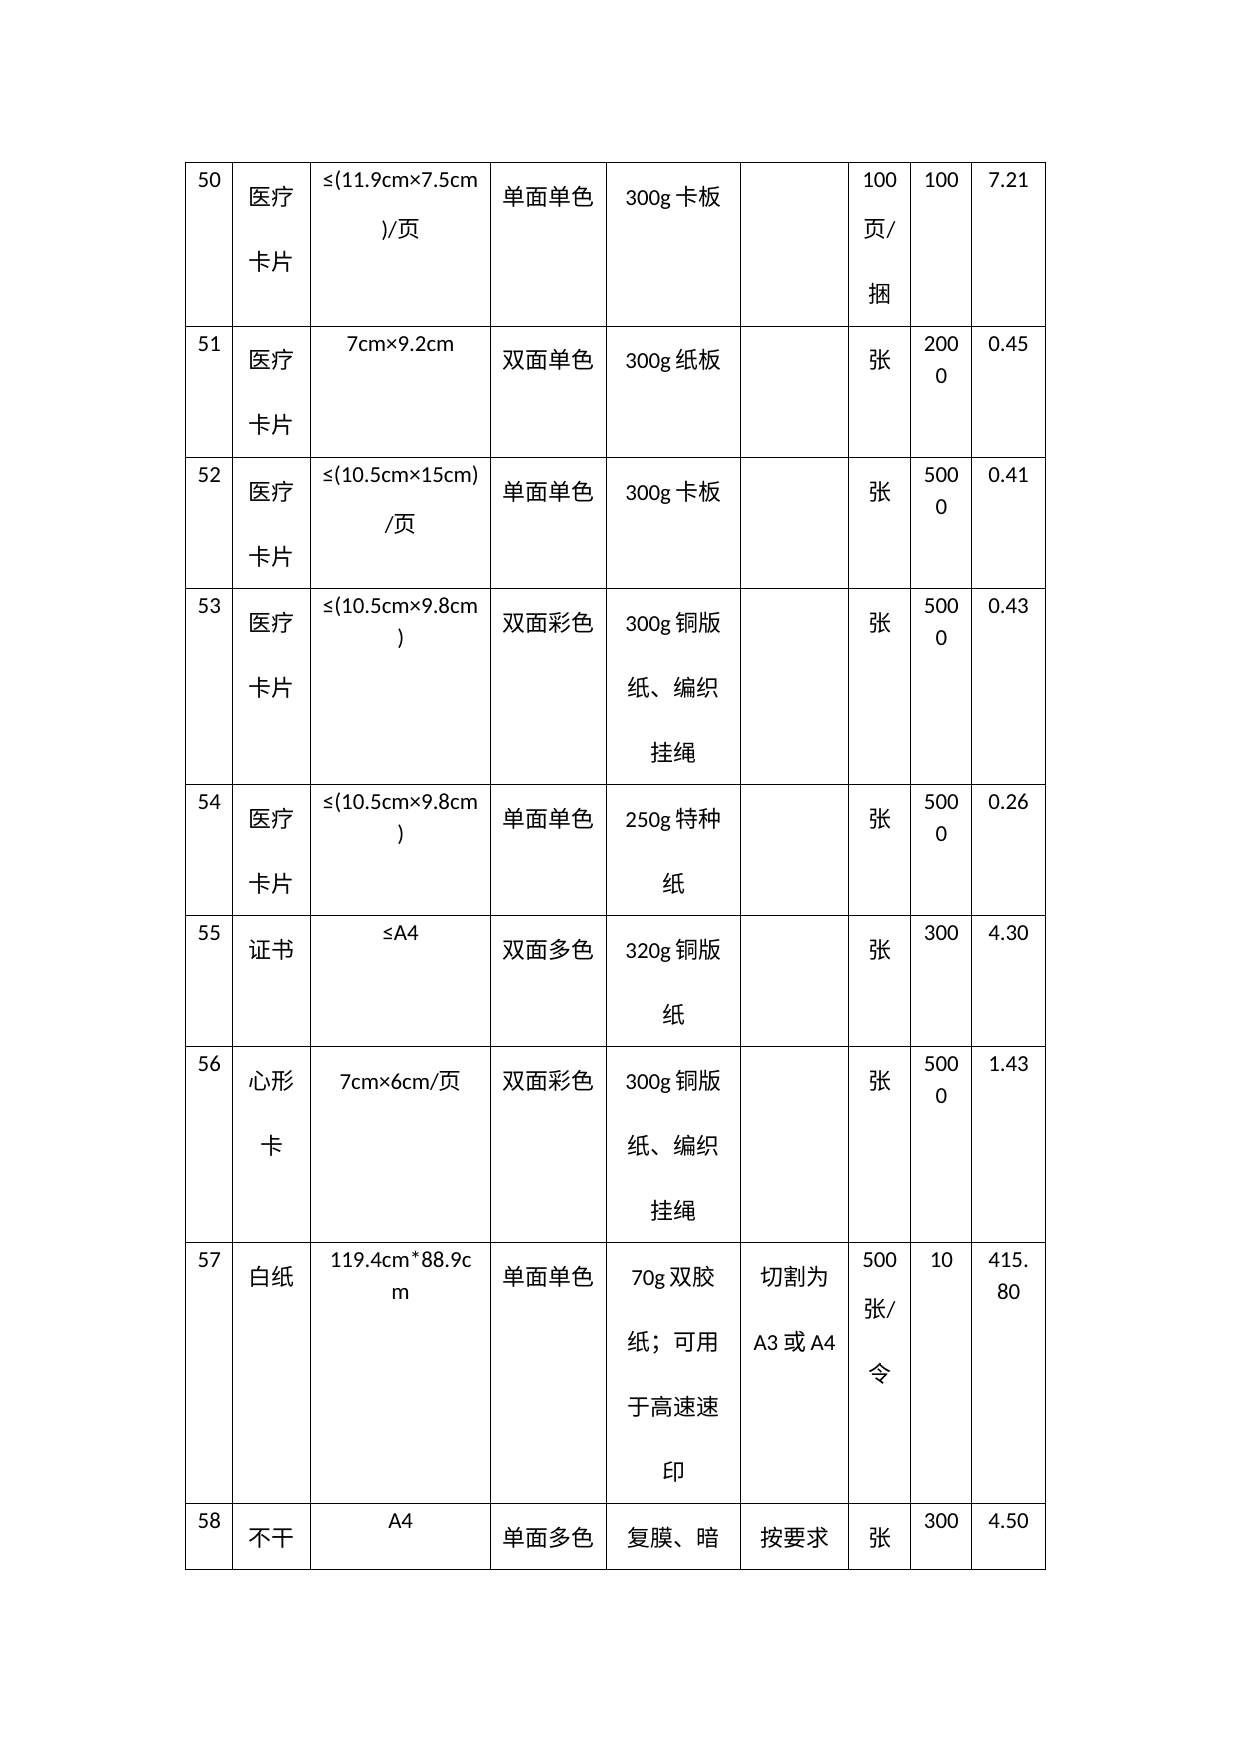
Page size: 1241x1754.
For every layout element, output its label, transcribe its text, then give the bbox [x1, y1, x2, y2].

table_cell 70g双胶纸；可用于高速速印 [607, 1243, 740, 1503]
table_cell 4.30 [972, 916, 1045, 1046]
table_cell [741, 916, 848, 1046]
table_cell 415.80 [972, 1243, 1045, 1503]
table_cell 51 [186, 327, 232, 457]
table_cell [741, 785, 848, 915]
table_cell 56 [186, 1047, 232, 1242]
table_cell [741, 1047, 848, 1242]
table_cell 单面多色印刷 [491, 1504, 606, 1569]
table_cell 白纸 [233, 1243, 310, 1503]
table_cell 张 [849, 458, 910, 588]
table_cell [741, 589, 848, 784]
table_cell 300 [911, 1504, 971, 1569]
table_cell [741, 327, 848, 457]
table_cell 张 [849, 916, 910, 1046]
table_cell 按要求 [741, 1504, 848, 1569]
table_cell 5000 [911, 458, 971, 588]
table_cell 单面单色 [491, 785, 606, 915]
table_cell 320g铜版纸 [607, 916, 740, 1046]
table_cell 张 [849, 589, 910, 784]
table_cell 5000 [911, 785, 971, 915]
table_cell 医疗卡片 [233, 327, 310, 457]
table_cell 证书 [233, 916, 310, 1046]
table_cell [741, 458, 848, 588]
table_cell 不干胶 [233, 1504, 310, 1569]
table_cell 300g卡板 [607, 458, 740, 588]
table_cell 1.43 [972, 1047, 1045, 1242]
table_cell 50 [186, 163, 232, 326]
table_cell 0.41 [972, 458, 1045, 588]
table_cell ≤A4 [311, 916, 490, 1046]
table_cell ≤(10.5cm×15cm)/页 [311, 458, 490, 588]
table_cell 300g纸板 [607, 327, 740, 457]
table_cell 心形卡 [233, 1047, 310, 1242]
table_cell 100页/捆 [849, 163, 910, 326]
table_cell 7cm×9.2cm [311, 327, 490, 457]
table_cell 7.21 [972, 163, 1045, 326]
table_cell 5000 [911, 1047, 971, 1242]
table_cell 250g特种纸 [607, 785, 740, 915]
table_cell 0.26 [972, 785, 1045, 915]
table_cell 医疗卡片 [233, 458, 310, 588]
table_cell 300g铜版纸、编织挂绳 [607, 1047, 740, 1242]
table_cell 单面单色 [491, 1243, 606, 1503]
table_cell 医疗卡片 [233, 163, 310, 326]
table_cell 切割为A3或A4 [741, 1243, 848, 1503]
table_cell 4.50 [972, 1504, 1045, 1569]
table_cell 58 [186, 1504, 232, 1569]
table_cell 医疗卡片 [233, 785, 310, 915]
table_cell 双面多色 [491, 916, 606, 1046]
table_cell 张 [849, 1047, 910, 1242]
table_cell [741, 163, 848, 326]
table_cell 单面单色 [491, 458, 606, 588]
table_cell 300 [911, 916, 971, 1046]
table_cell 10 [911, 1243, 971, 1503]
table_cell ≤(10.5cm×9.8cm) [311, 589, 490, 784]
table_cell 300g铜版纸、编织挂绳 [607, 589, 740, 784]
table_cell 双面单色 [491, 327, 606, 457]
table_cell A4 [311, 1504, 490, 1569]
table_cell 7cm×6cm/页 [311, 1047, 490, 1242]
table_cell 复膜、暗纹切粒 [607, 1504, 740, 1569]
table_cell 5000 [911, 589, 971, 784]
table_cell 57 [186, 1243, 232, 1503]
table_cell 双面彩色 [491, 1047, 606, 1242]
table_cell 500张/令 [849, 1243, 910, 1503]
table_cell 55 [186, 916, 232, 1046]
table_cell 张 [849, 785, 910, 915]
table_cell 53 [186, 589, 232, 784]
table_cell ≤(10.5cm×9.8cm) [311, 785, 490, 915]
table_cell 医疗卡片 [233, 589, 310, 784]
table_cell 2000 [911, 327, 971, 457]
table_cell ≤(11.9cm×7.5cm)/页 [311, 163, 490, 326]
table_cell 119.4cm*88.9cm [311, 1243, 490, 1503]
table_cell 0.43 [972, 589, 1045, 784]
table_cell 0.45 [972, 327, 1045, 457]
table_cell 单面单色 [491, 163, 606, 326]
table_cell 双面彩色 [491, 589, 606, 784]
table_cell 300g卡板 [607, 163, 740, 326]
table_cell 52 [186, 458, 232, 588]
table_cell 张 [849, 327, 910, 457]
table_cell 100 [911, 163, 971, 326]
table_cell 张 [849, 1504, 910, 1569]
table_cell 54 [186, 785, 232, 915]
